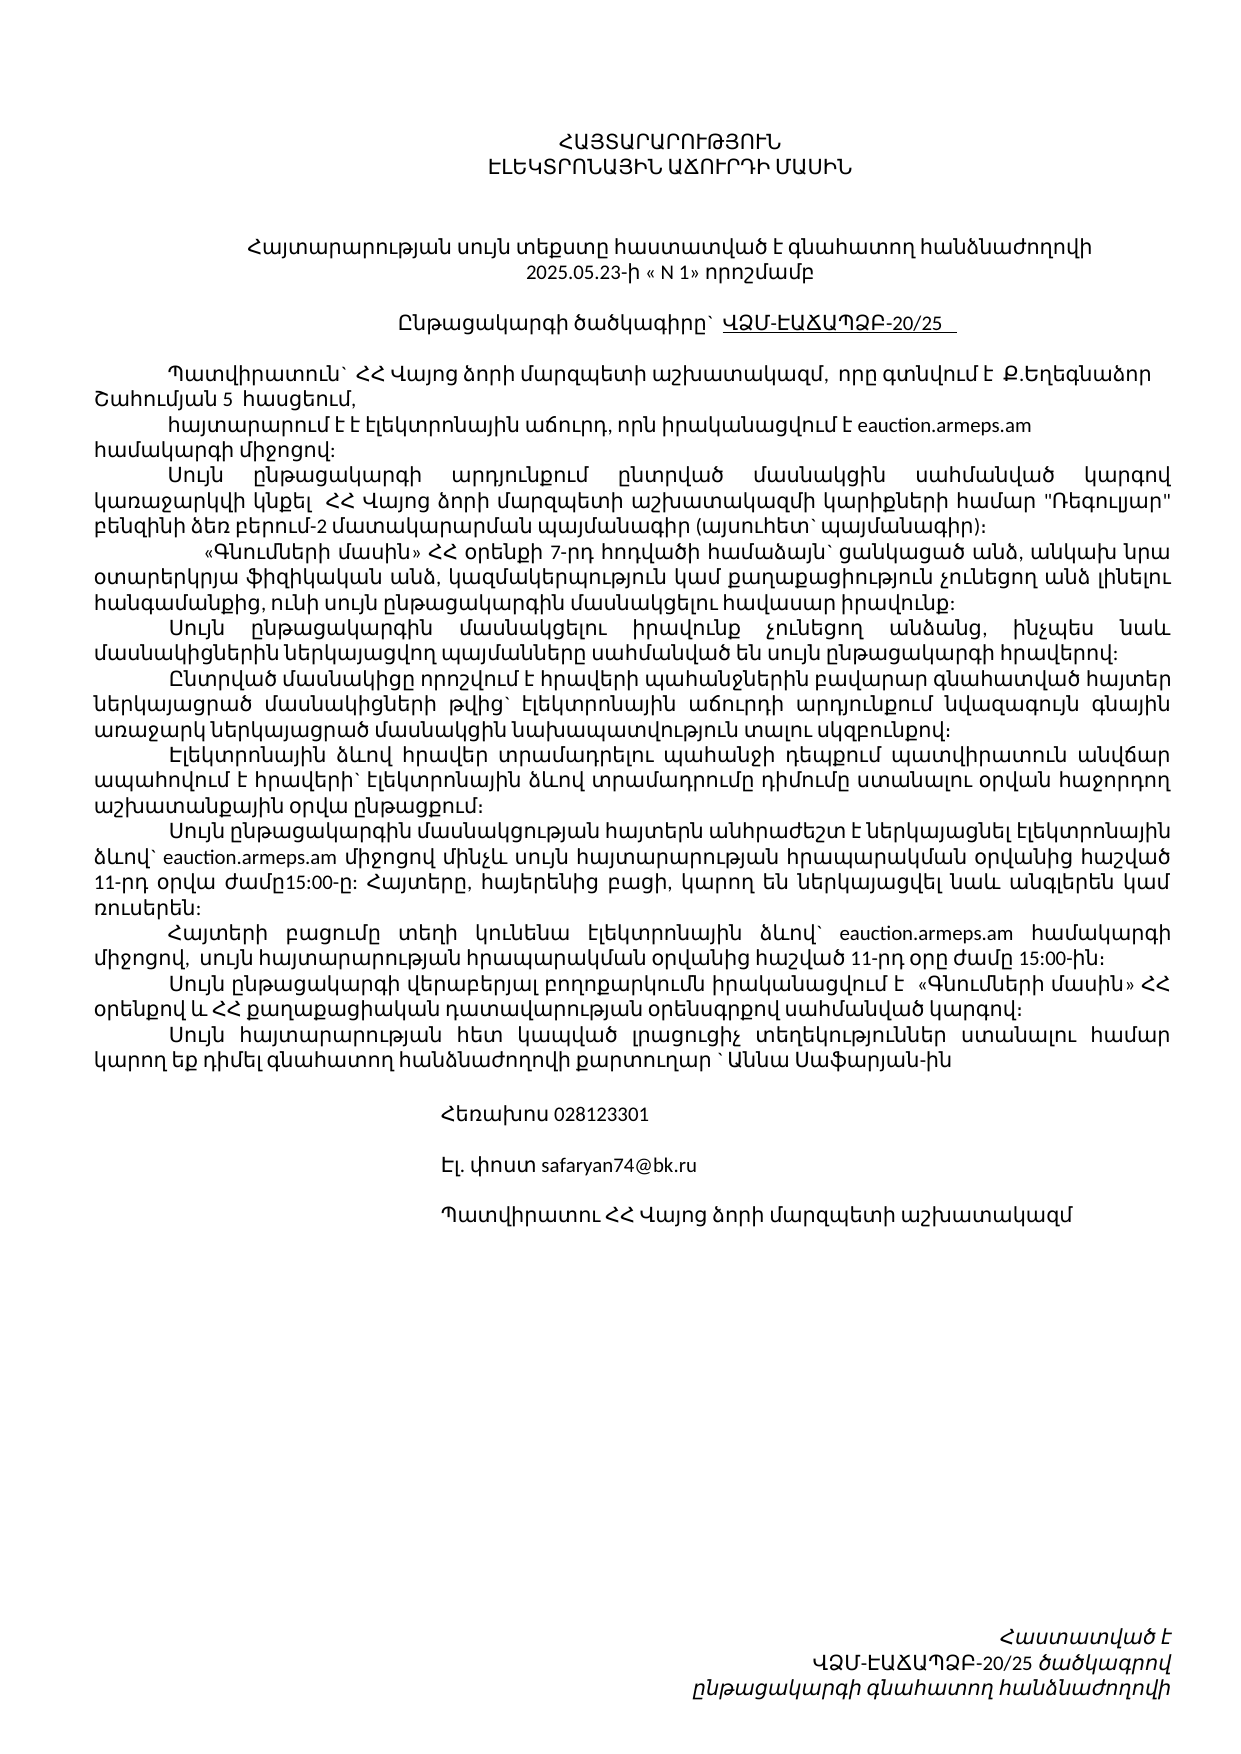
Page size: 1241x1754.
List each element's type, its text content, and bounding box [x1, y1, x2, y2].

text Հաստատված է [94, 1624, 1171, 1650]
text հայտարարում է է էլեկտրոնային աճուրդ, որն իրականացվում է eauction.armeps.am համակարգի միջոցով: [94, 412, 1171, 463]
text Էլեկտրոնային ձևով հրավեր տրամադրելու պահանջի դեպքում պատվիրատուն անվճար ապահովում է հրավերի` էլեկտրոնային ձևով տրամադրումը դիմումը ստանալու օրվան հաջորդող աշխատանքային օրվա ընթացքում։ [94, 742, 1171, 818]
text Հայտերի բացումը տեղի կունենա էլեկտրոնային ձևով` eauction.armeps.am համակարգի միջոցով, սույն հայտարարության հրապարակման օրվանից հաշված 11-րդ օրը ժամը 15:00-ին։ [94, 920, 1171, 971]
text Սույն ընթացակարգի արդյունքում ընտրված մասնակցին սահմանված կարգով կառաջարկվի կնքել ՀՀ Վայոց ձորի մարզպետի աշխատակազմի կարիքների համար "Ռեգուլյար" բենզինի ձեռ բերում-2 մատակարարման պայմանագիր (այսուհետ` պայմանագիր)։ [94, 463, 1171, 539]
text ԷԼԵԿՏՐՈՆԱՅԻՆ ԱՃՈՒՐԴԻ ՄԱՍԻՆ [94, 154, 1171, 180]
text Էլ. փոստ safaryan74@bk.ru [94, 1152, 1171, 1177]
text Ընտրված մասնակիցը որոշվում է հրավերի պահանջներին բավարար գնահատված հայտեր ներկայացրած մասնակիցների թվից` էլեկտրոնային աճուրդի արդյունքում նվազագույն գնային առաջարկ ներկայացրած մասնակցին նախապատվություն տալու սկզբունքով։ [94, 666, 1171, 742]
text Ընթացակարգի ծածկագիրը` ՎՁՄ-ԷԱՃԱՊՁԲ-20/25 [94, 310, 1171, 336]
text Հայտարարության սույն տեքստը հաստատված է գնահատող հանձնաժողովի [94, 234, 1171, 259]
text ՎՁՄ-ԷԱՃԱՊՁԲ-20/25 ծածկագրով [94, 1650, 1171, 1675]
text Սույն ընթացակարգին մասնակցության հայտերն անհրաժեշտ է ներկայացնել էլեկտրոնային ձևով` eauction.armeps.am միջոցով մինչև սույն հայտարարության հրապարակման օրվանից հաշված 11-րդ օրվա ժամը15:00-ը: Հայտերը, հայերենից բացի, կարող են ներկայացվել նաև անգլերեն կամ ռուսերեն: [94, 818, 1171, 920]
text «Գնումների մասին» ՀՀ օրենքի 7-րդ հոդվածի համաձայն` ցանկացած անձ, անկախ նրա օտարերկրյա ֆիզիկական անձ, կազմակերպություն կամ քաղաքացիություն չունեցող անձ լինելու հանգամանքից, ունի սույն ընթացակարգին մասնակցելու հավասար իրավունք: [94, 539, 1171, 615]
text Պատվիրատուն` ՀՀ Վայոց ձորի մարզպետի աշխատակազմ, որը գտնվում է Ք.Եղեգնաձոր Շահումյան 5 հասցեում, [94, 361, 1171, 412]
text Սույն հայտարարության հետ կապված լրացուցիչ տեղեկություններ ստանալու համար կարող եք դիմել գնահատող հանձնաժողովի քարտուղար ` Աննա Սաֆարյան-ին [94, 1022, 1171, 1073]
text Պատվիրատու ՀՀ Վայոց ձորի մարզպետի աշխատակազմ [94, 1203, 1171, 1228]
text Սույն ընթացակարգի վերաբերյալ բողոքարկումն իրականացվում է «Գնումների մասին» ՀՀ օրենքով և ՀՀ քաղաքացիական դատավարության օրենսգրքով սահմանված կարգով։ [94, 971, 1171, 1022]
text ՀԱՅՏԱՐԱՐՈՒԹՅՈՒՆ [94, 129, 1171, 154]
text 2025.05.23 -ի « N 1» որոշմամբ [94, 259, 1171, 285]
text Հեռախոս 028123301 [94, 1101, 1171, 1126]
text ընթացակարգի գնահատող հանձնաժողովի [94, 1675, 1171, 1701]
text Սույն ընթացակարգին մասնակցելու իրավունք չունեցող անձանց, ինչպես նաև մասնակիցներին ներկայացվող պայմանները սահմանված են սույն ընթացակարգի հրավերով: [94, 615, 1171, 666]
